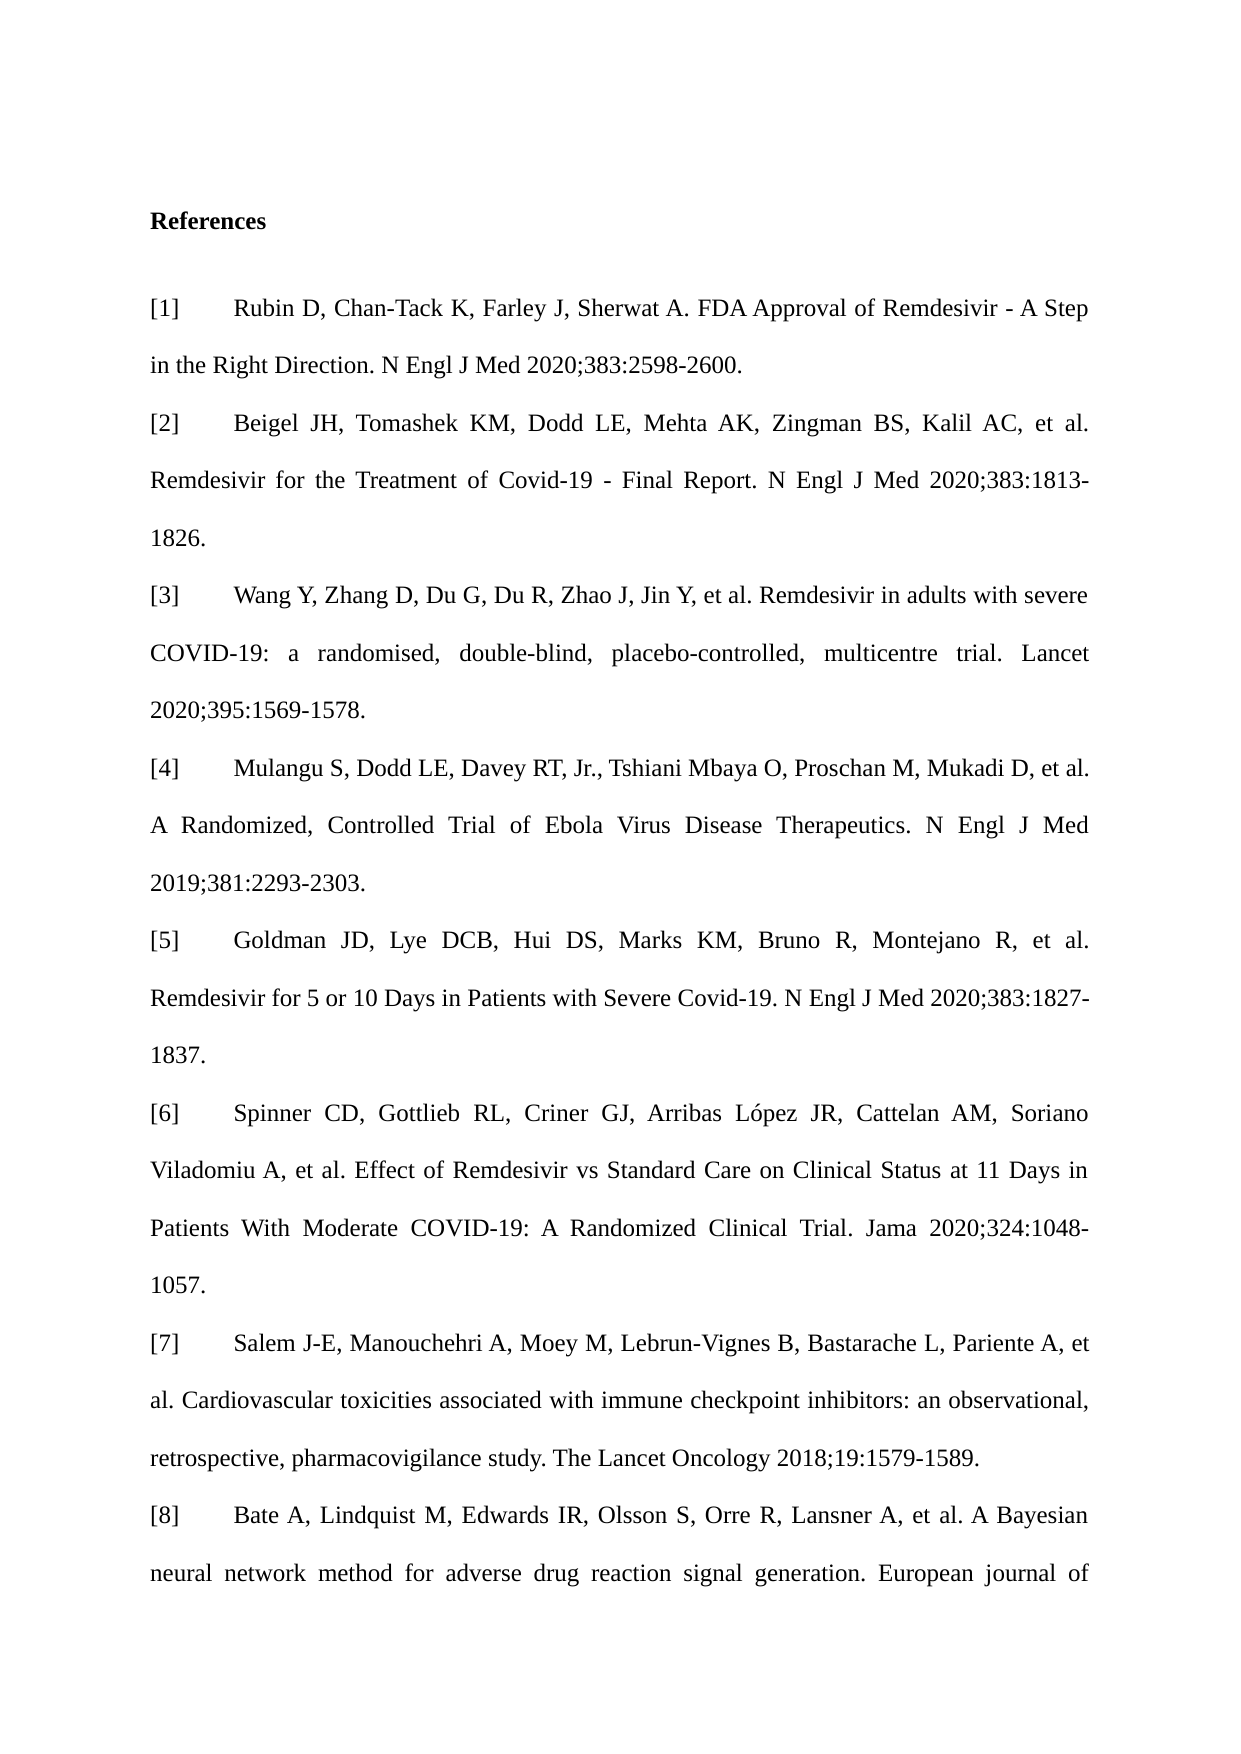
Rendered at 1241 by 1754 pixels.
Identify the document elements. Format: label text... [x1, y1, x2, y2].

subtitle References [150, 206, 1090, 235]
text [3] Wang Y, Zhang D, Du G, Du R, Zhao J, Jin Y, et al. Remdesivir in adults with severe COVID-19: a randomised, double-blind, placebo-controlled, multicentre trial. Lancet 2020;395:1569-1578. [150, 581, 1090, 724]
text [150, 1501, 1090, 1587]
text [5] Goldman JD, Lye DCB, Hui DS, Marks KM, Bruno R, Montejano R, et al. Remdesivir for 5 or 10 Days in Patients with Severe Covid-19. N Engl J Med 2020;383:1827-1837. [150, 926, 1090, 1069]
text [4] Mulangu S, Dodd LE, Davey RT, Jr., Tshiani Mbaya O, Proschan M, Mukadi D, et al. A Randomized, Controlled Trial of Ebola Virus Disease Therapeutics. N Engl J Med 2019;381:2293-2303. [150, 753, 1090, 897]
text [7] Salem J-E, Manouchehri A, Moey M, Lebrun-Vignes B, Bastarache L, Pariente A, et al. Cardiovascular toxicities associated with immune checkpoint inhibitors: an observational, retrospective, pharmacovigilance study. The Lancet Oncology 2018;19:1579-1589. [150, 1328, 1090, 1472]
text [6] Spinner CD, Gottlieb RL, Criner GJ, Arribas López JR, Cattelan AM, Soriano Viladomiu A, et al. Effect of Remdesivir vs Standard Care on Clinical Status at 11 Days in Patients With Moderate COVID-19: A Randomized Clinical Trial. Jama 2020;324:1048-1057. [150, 1098, 1090, 1299]
text [1] Rubin D, Chan-Tack K, Farley J, Sherwat A. FDA Approval of Remdesivir - A Step in the Right Direction. N Engl J Med 2020;383:2598-2600. [150, 293, 1090, 379]
text [2] Beigel JH, Tomashek KM, Dodd LE, Mehta AK, Zingman BS, Kalil AC, et al. Remdesivir for the Treatment of Covid-19 - Final Report. N Engl J Med 2020;383:1813-1826. [150, 408, 1090, 552]
